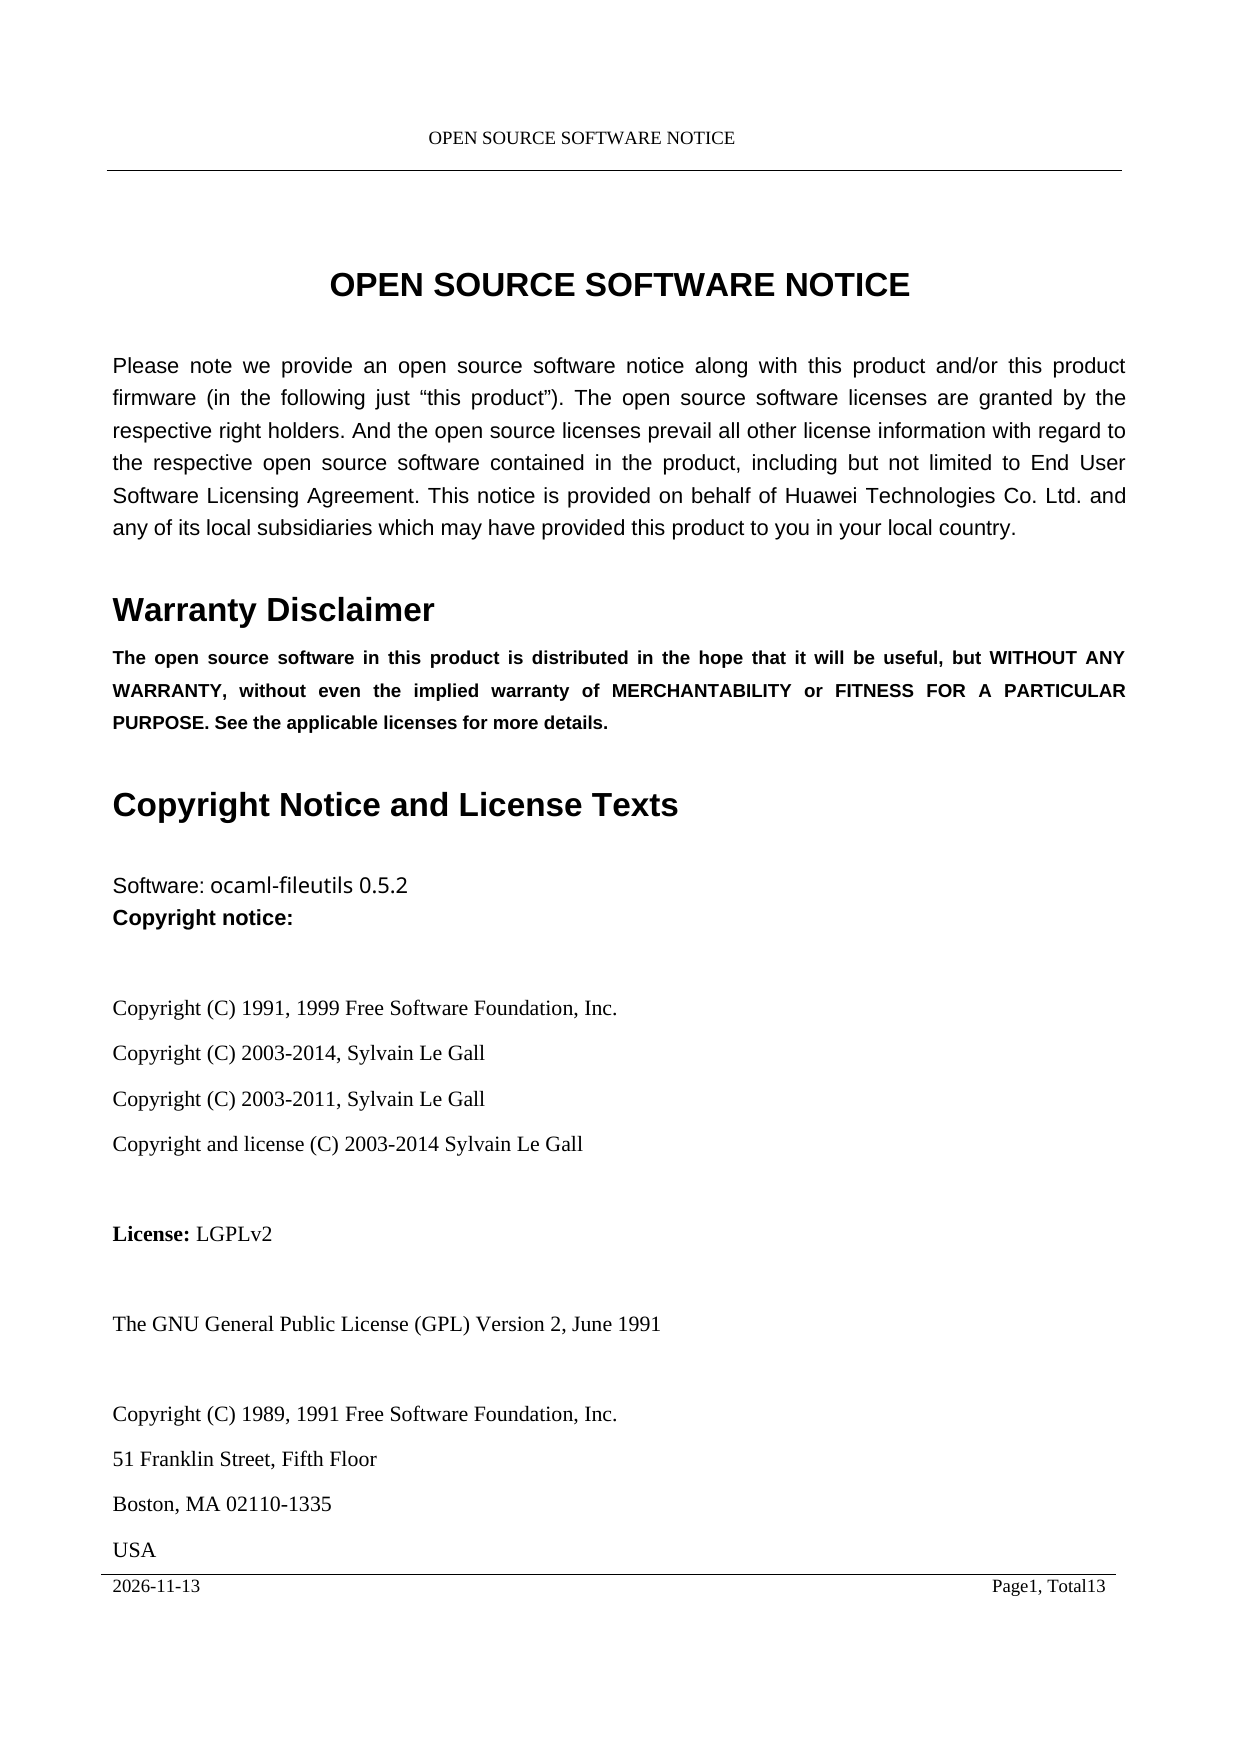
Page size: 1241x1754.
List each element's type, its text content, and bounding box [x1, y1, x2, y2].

text Copyright (C) 1989, 1991 Free Software Foundation, Inc. [112, 1398, 1128, 1430]
text Boston, MA 02110-1335 [112, 1488, 1128, 1520]
text Copyright (C) 1991, 1999 Free Software Foundation, Inc. [112, 992, 1128, 1024]
text Software: ocaml-fileutils 0.5.2 [112, 869, 1128, 901]
text The open source software in this product is distributed in the hope that it will be useful, but WITHOUT ANY WARRANTY, without even the implied warranty of MERCHANTABILITY or FITNESS FOR A PARTICULAR PURPOSE. See the applicable licenses for more details. [112, 641, 1128, 739]
text Copyright notice: [112, 901, 1128, 934]
text USA [112, 1533, 1128, 1565]
text 51 Franklin Street, Fifth Floor [112, 1443, 1128, 1475]
text Please note we provide an open source software notice along with this product and/or this product firmware (in the following just “this product”). The open source software licenses are granted by the respective right holders. And the open source licenses prevail all other license information with regard to the respective open source software contained in the product, including but not limited to End User Software Licensing Agreement. This notice is provided on behalf of Huawei Technologies Co. Ltd. and any of its local subsidiaries which may have provided this product to you in your local country. [112, 349, 1128, 544]
text Copyright and license (C) 2003-2014 Sylvain Le Gall [112, 1127, 1128, 1159]
text The GNU General Public License (GPL) Version 2, June 1991 [112, 1307, 1128, 1340]
text Copyright (C) 2003-2011, Sylvain Le Gall [112, 1082, 1128, 1114]
text Warranty Disclaimer [112, 576, 1128, 641]
text Copyright (C) 2003-2014, Sylvain Le Gall [112, 1037, 1128, 1069]
text OPEN SOURCE SOFTWARE NOTICE [112, 251, 1128, 316]
text License: LGPLv2 [112, 1217, 1128, 1250]
text Copyright Notice and License Texts [112, 771, 1128, 836]
